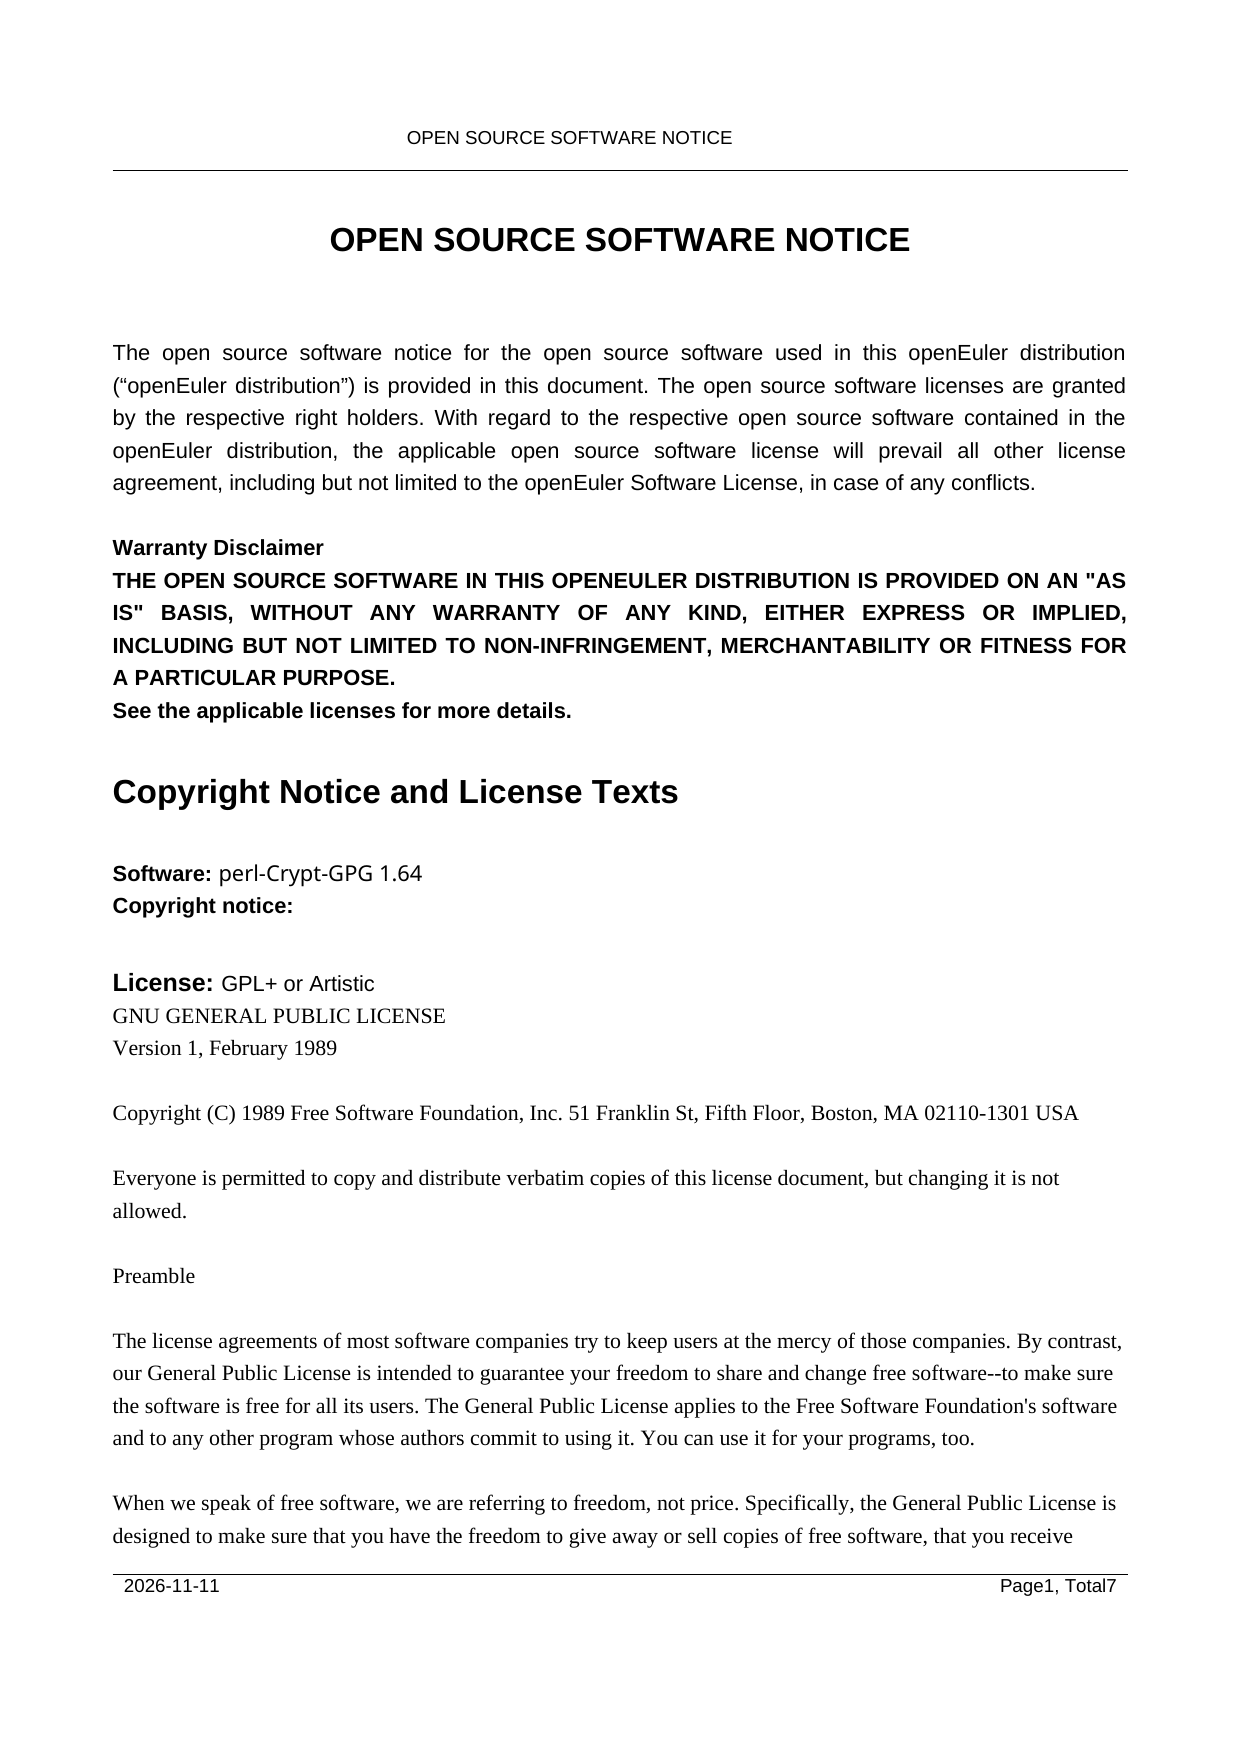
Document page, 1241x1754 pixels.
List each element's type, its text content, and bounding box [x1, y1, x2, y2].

text Copyright notice: [112, 889, 1128, 921]
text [112, 999, 1128, 1551]
text The open source software notice for the open source software used in this openEuler distribution (“openEuler distribution”) is provided in this document. The open source software licenses are granted by the respective right holders. With regard to the respective open source software contained in the openEuler distribution, the applicable open source software license will prevail all other license agreement, including but not limited to the openEuler Software License, in case of any conflicts. [112, 336, 1128, 499]
text Copyright Notice and License Texts [112, 759, 1128, 824]
title Software: perl-Crypt-GPG 1.64 [112, 856, 1128, 889]
text OPEN SOURCE SOFTWARE NOTICE [112, 206, 1128, 271]
text License: GPL+ or Artistic [112, 966, 1128, 999]
text THE OPEN SOURCE SOFTWARE IN THIS OPENEULER DISTRIBUTION IS PROVIDED ON AN "AS IS" BASIS, WITHOUT ANY WARRANTY OF ANY KIND, EITHER EXPRESS OR IMPLIED, INCLUDING BUT NOT LIMITED TO NON-INFRINGEMENT, MERCHANTABILITY OR FITNESS FOR A PARTICULAR PURPOSE. See the applicable licenses for more details. [112, 564, 1128, 726]
text Warranty Disclaimer [112, 531, 1128, 564]
